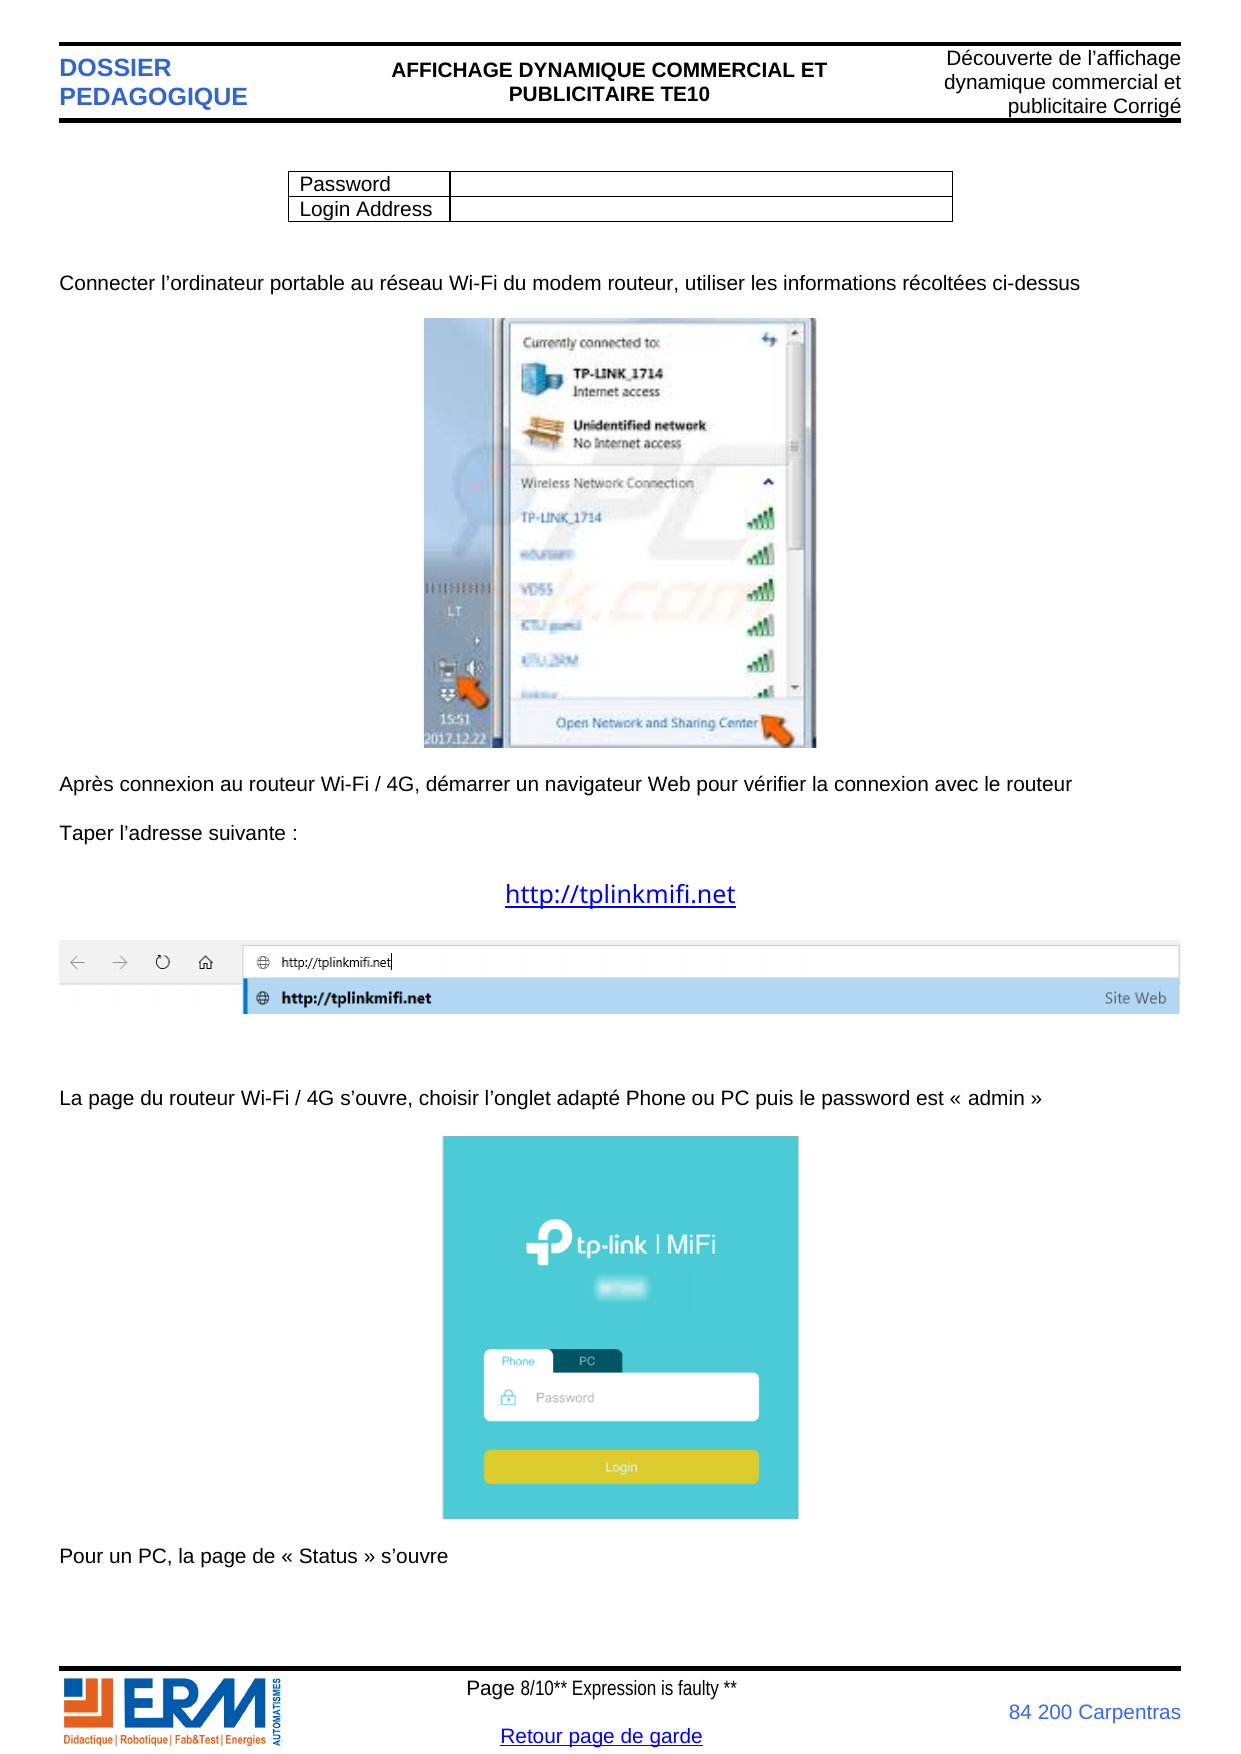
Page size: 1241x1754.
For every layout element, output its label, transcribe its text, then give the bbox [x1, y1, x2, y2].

text Taper l’adresse suivante : [59, 820, 1181, 844]
table_cell [451, 197, 952, 221]
picture [423, 318, 817, 748]
picture [59, 940, 1182, 1014]
picture [439, 1134, 801, 1520]
table_cell Password [289, 172, 449, 196]
table_cell [451, 172, 952, 196]
text Après connexion au routeur Wi-Fi / 4G, démarrer un navigateur Web pour vérifier la connexion avec le routeur [59, 772, 1181, 796]
text Connecter l’ordinateur portable au réseau Wi-Fi du modem routeur, utiliser les informations récoltées ci-dessus [59, 270, 1181, 294]
text http://tplinkmifi.net [59, 877, 1181, 911]
text La page du routeur Wi-Fi / 4G s’ouvre, choisir l’onglet adapté Phone ou PC puis le password est « admin » [59, 1086, 1181, 1110]
text Pour un PC, la page de « Status » s’ouvre [59, 1544, 1181, 1568]
table_cell Login Address [289, 197, 449, 221]
